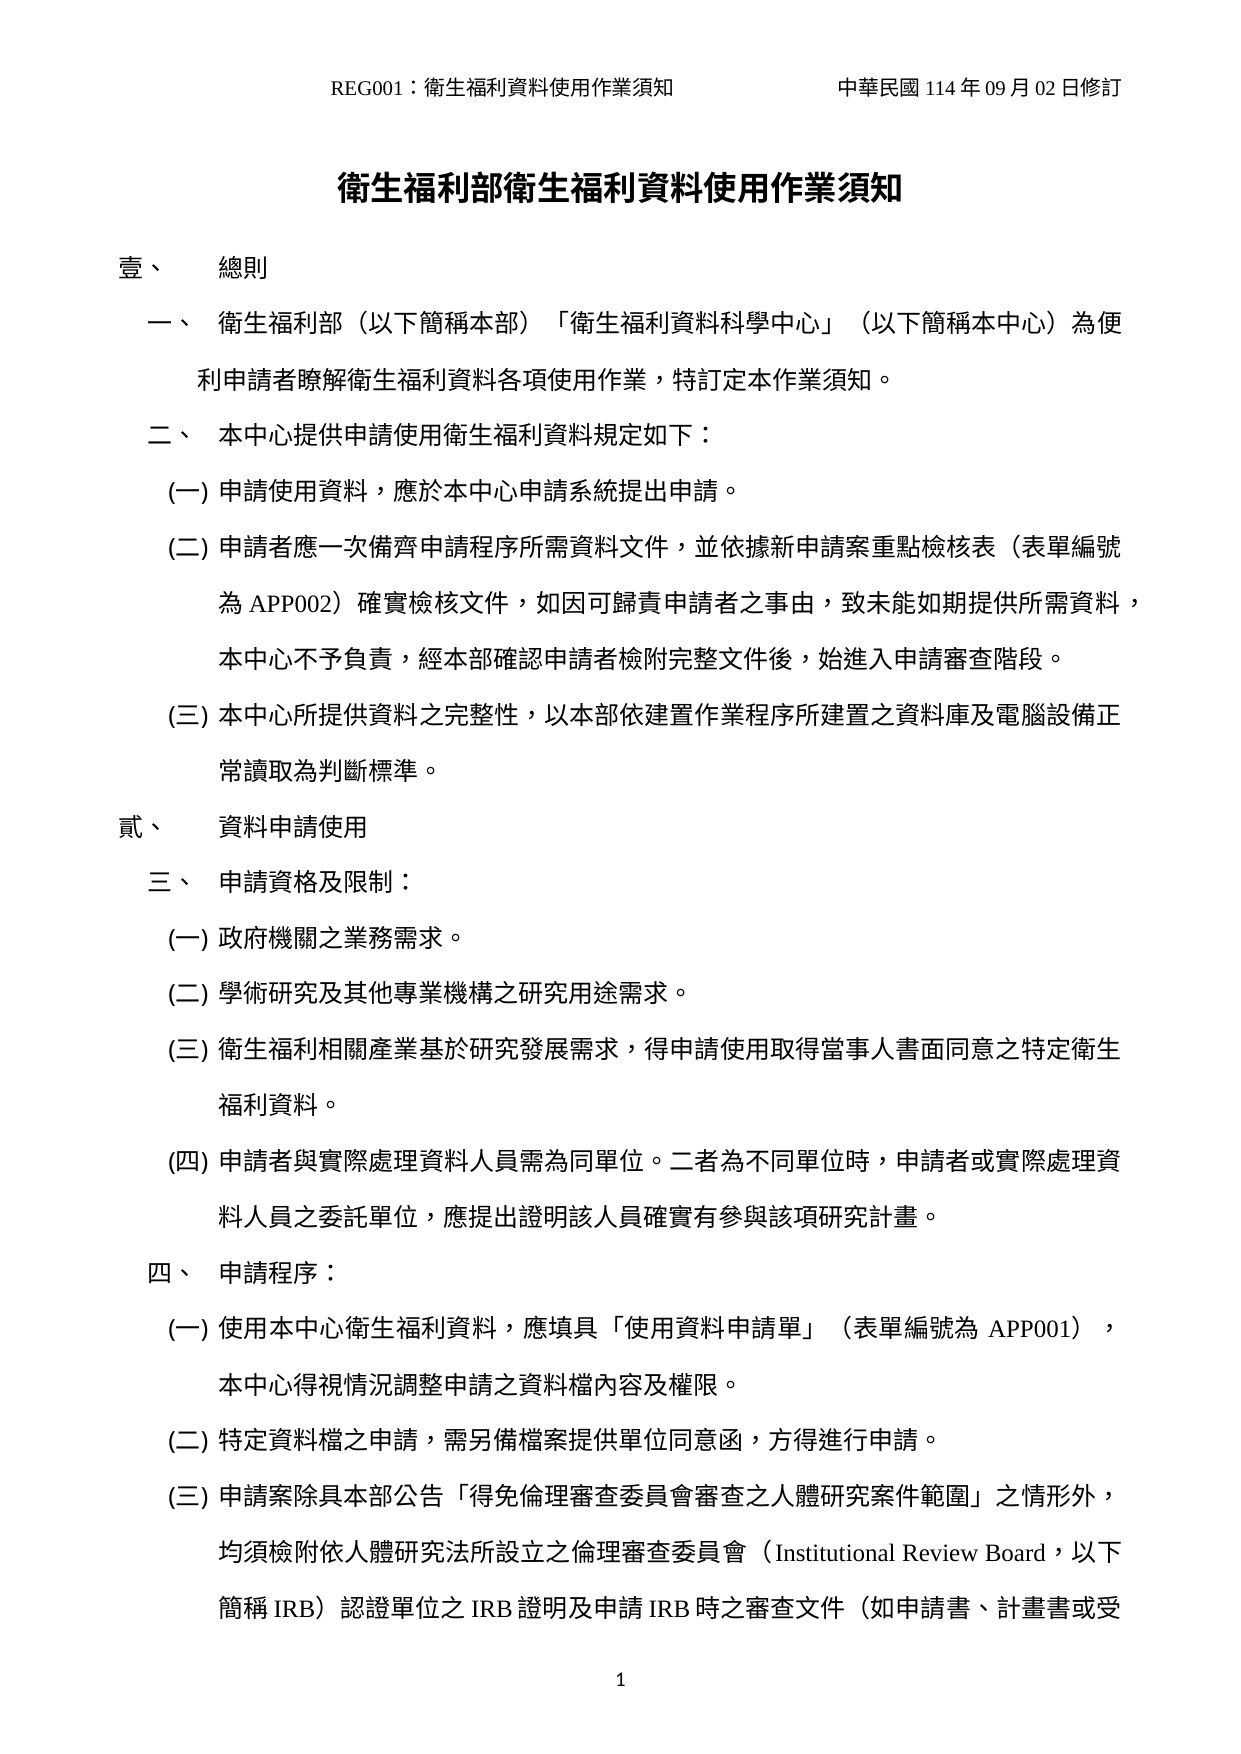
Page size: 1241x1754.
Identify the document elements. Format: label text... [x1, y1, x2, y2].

list 申請程序： [148, 1253, 1122, 1290]
list 本中心所提供資料之完整性，以本部依建置作業程序所建置之資料庫及電腦設備正常讀取為判斷標準。 [168, 694, 1122, 788]
list 資料申請使用 [118, 806, 1122, 844]
list 本中心提供申請使用衛生福利資料規定如下： [148, 415, 1122, 453]
list 申請者應一次備齊申請程序所需資料文件，並依據新申請案重點檢核表（表單編號為APP002）確實檢核文件，如因可歸責申請者之事由，致未能如期提供所需資料，本中心不予負責，經本部確認申請者檢附完整文件後，始進入申請審查階段。 [168, 526, 1122, 676]
list 學術研究及其他專業機構之研究用途需求。 [168, 973, 1122, 1011]
list 衛生福利相關產業基於研究發展需求，得申請使用取得當事人書面同意之特定衛生福利資料。 [168, 1029, 1122, 1123]
list 申請使用資料，應於本中心申請系統提出申請。 [168, 471, 1122, 508]
list 使用本中心衛生福利資料，應填具「使用資料申請單」（表單編號為APP001），本中心得視情況調整申請之資料檔內容及權限。 [168, 1308, 1122, 1402]
list 申請者與實際處理資料人員需為同單位。二者為不同單位時，申請者或實際處理資料人員之委託單位，應提出證明該人員確實有參與該項研究計畫。 [168, 1141, 1122, 1234]
text 衛生福利部衛生福利資料使用作業須知 [118, 149, 1122, 224]
list 特定資料檔之申請，需另備檔案提供單位同意函，方得進行申請。 [168, 1420, 1122, 1458]
list 總則 [118, 248, 1122, 285]
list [168, 1476, 1122, 1626]
list 申請資格及限制： [148, 862, 1122, 899]
list 衛生福利部（以下簡稱本部）「衛生福利資料科學中心」（以下簡稱本中心）為便利申請者瞭解衛生福利資料各項使用作業，特訂定本作業須知。 [148, 303, 1122, 397]
list 政府機關之業務需求。 [168, 918, 1122, 955]
